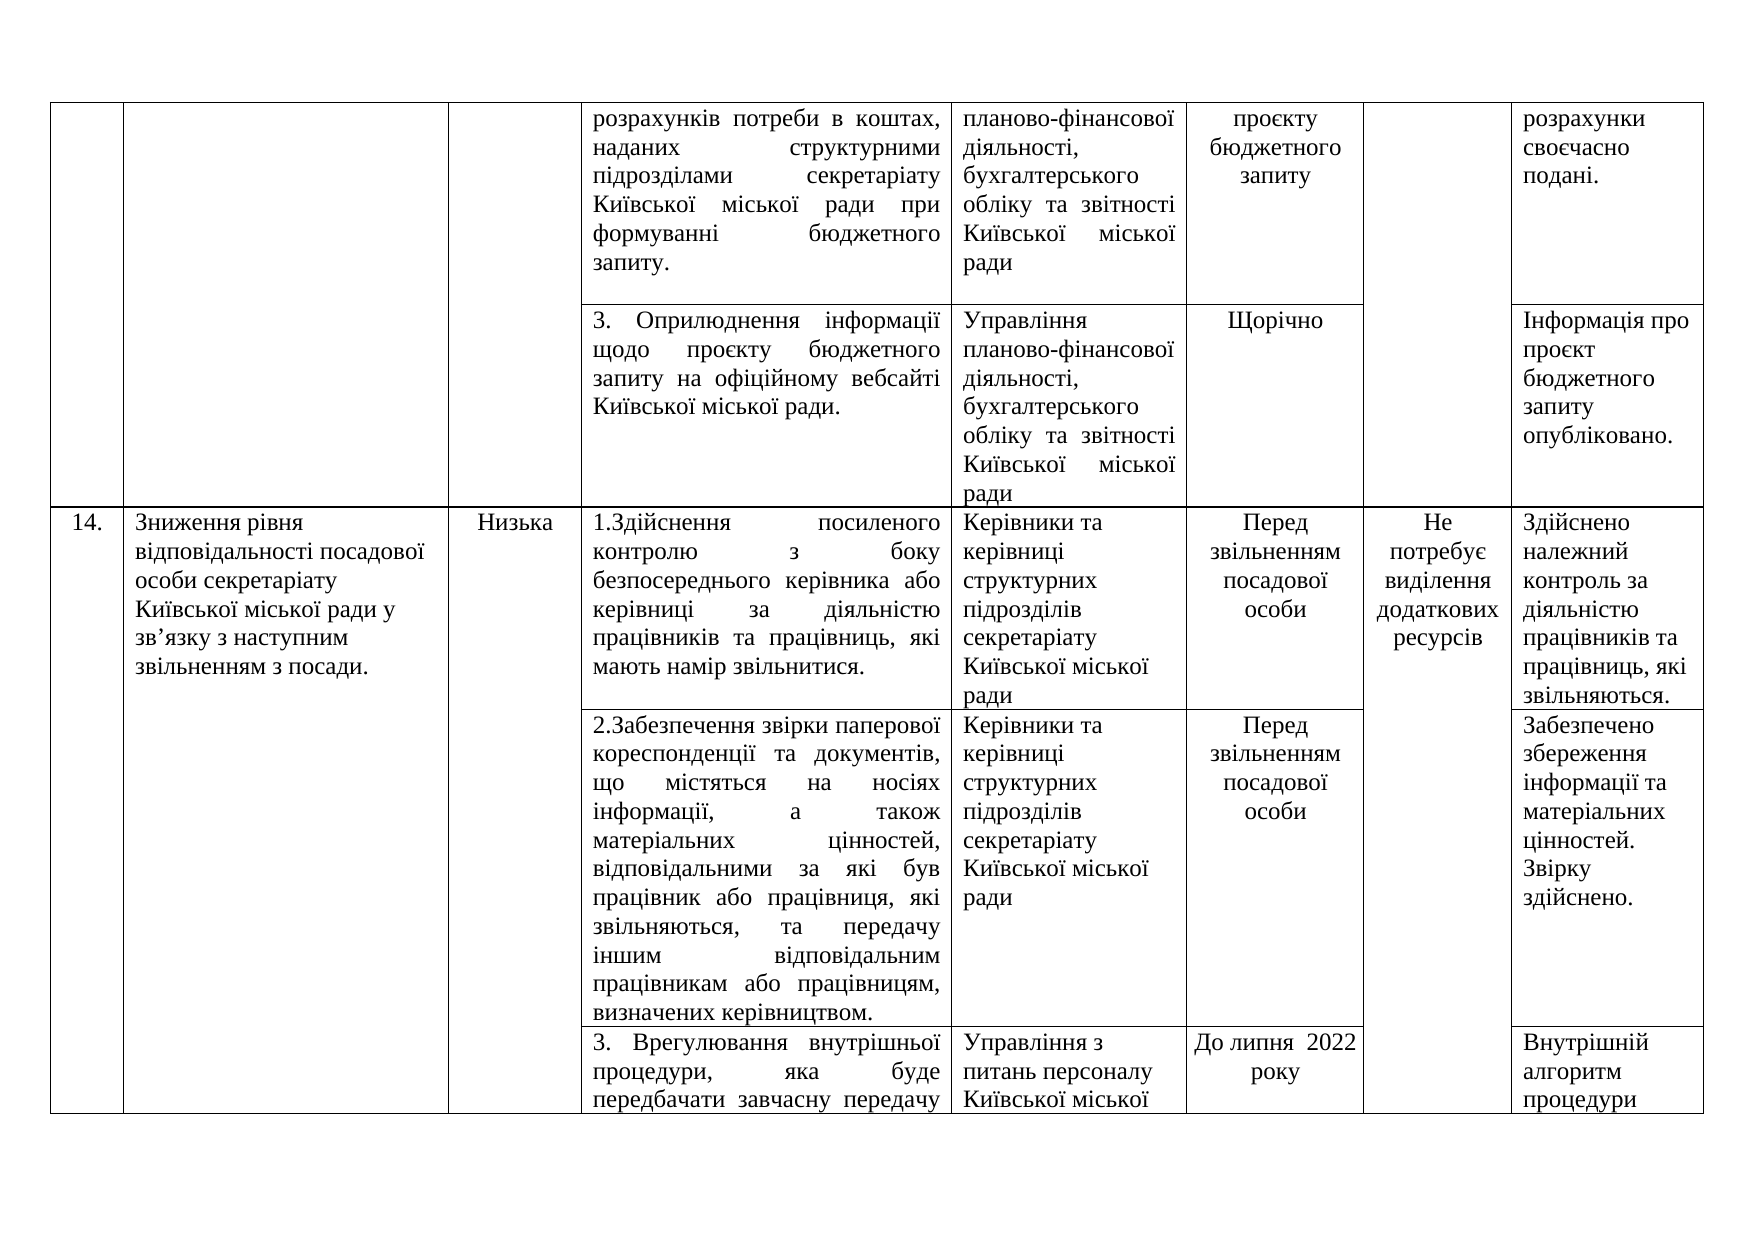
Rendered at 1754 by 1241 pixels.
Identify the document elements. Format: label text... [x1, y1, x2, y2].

table_cell Керівники та керівниці структурних підрозділів секретаріату Київської міської ради [952, 508, 1186, 709]
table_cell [1512, 1027, 1703, 1113]
table_cell До липня 2022 року [1187, 1027, 1363, 1113]
table_cell Керівники та керівниці структурних підрозділів секретаріату Київської міської ради [952, 710, 1186, 1026]
table_cell Управління планово-фінансової діяльності, бухгалтерського обліку та звітності Київської міської ради [952, 305, 1186, 506]
table_cell Не потребує виділення додаткових ресурсів [1364, 508, 1511, 1113]
table_cell Щорічно [1187, 305, 1363, 506]
table_cell Зниження рівня відповідальності посадової особи секретаріату Київської міської ради у зв’язку з наступним звільненням з посади. [124, 508, 448, 1113]
table_cell 14. [51, 508, 123, 1113]
table_cell 1.Здійснення посиленого контролю з боку безпосереднього керівника або керівниці за діяльністю працівників та працівниць, які мають намір звільнитися. [582, 508, 951, 709]
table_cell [582, 1027, 951, 1113]
table_cell 3. Оприлюднення інформації щодо проєкту бюджетного запиту на офіційному вебсайті Київської міської ради. [582, 305, 951, 506]
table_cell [1187, 103, 1363, 304]
table_cell 2.Забезпечення звірки паперової кореспонденції та документів, що містяться на носіях інформації, а також матеріальних цінностей, відповідальними за які був працівник або працівниця, які звільняються, та передачу іншим відповідальним працівникам або працівницям, визначених керівництвом. [582, 710, 951, 1026]
table_cell Низька [449, 508, 581, 1113]
table_cell Інформація про проєкт бюджетного запиту опубліковано. [1512, 305, 1703, 506]
table_cell Перед звільненням посадової особи [1187, 508, 1363, 709]
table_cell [582, 103, 951, 304]
table_cell Перед звільненням посадової особи [1187, 710, 1363, 1026]
table_cell Забезпечено збереження інформації та матеріальних цінностей. Звірку здійснено. [1512, 710, 1703, 1026]
table_cell Здійснено належний контроль за діяльністю працівників та працівниць, які звільняються. [1512, 508, 1703, 709]
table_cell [1512, 103, 1703, 304]
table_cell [952, 1027, 1186, 1113]
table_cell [952, 103, 1186, 304]
